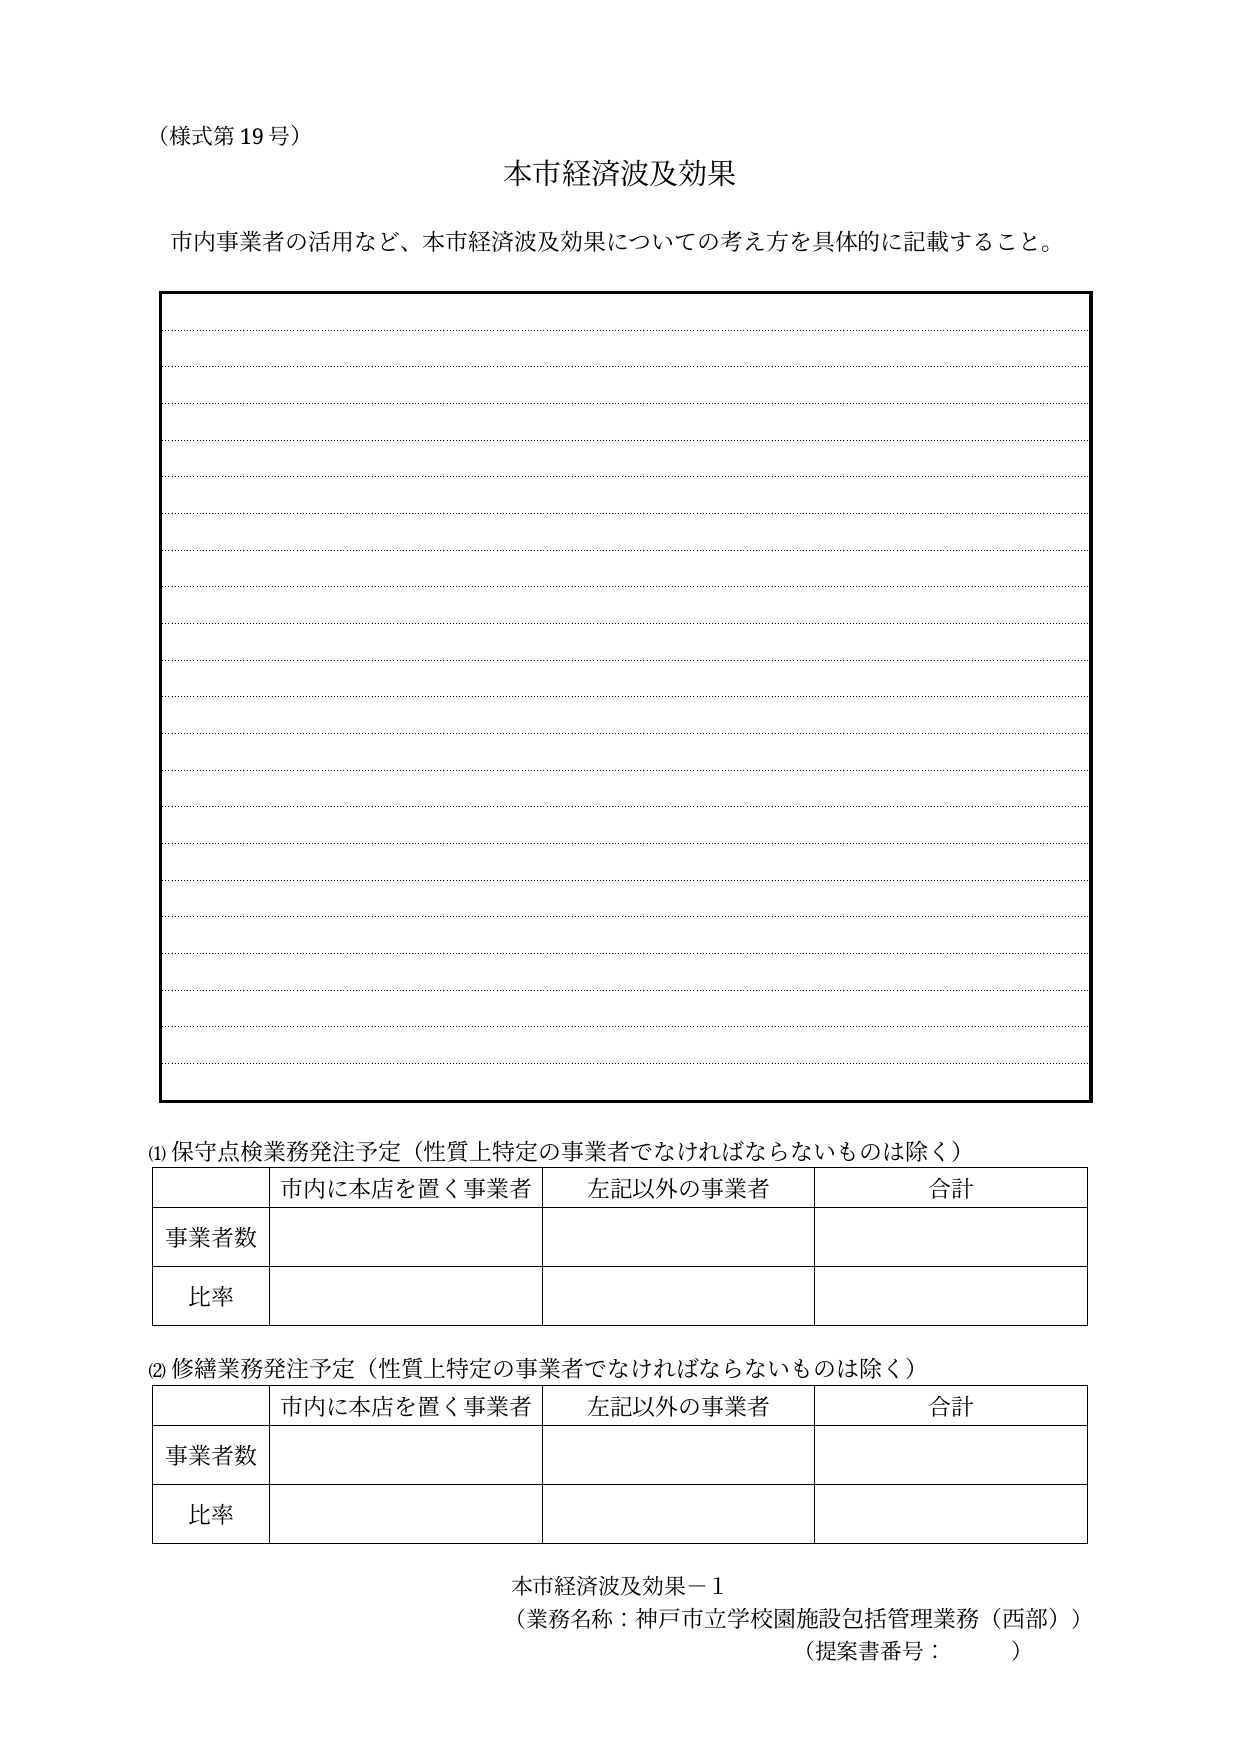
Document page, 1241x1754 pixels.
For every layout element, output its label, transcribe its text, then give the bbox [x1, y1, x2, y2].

table_header [153, 1386, 269, 1424]
table_cell [162, 660, 1089, 696]
text ⑴保守点検業務発注予定（性質上特定の事業者でなければならないものは除く） [148, 1134, 1092, 1167]
text ⑵修繕業務発注予定（性質上特定の事業者でなければならないものは除く） [148, 1352, 1092, 1385]
table_cell [543, 1426, 814, 1483]
table_cell [162, 586, 1089, 623]
table_cell [162, 366, 1089, 403]
table_header 合計 [815, 1168, 1087, 1207]
table_cell [543, 1267, 814, 1325]
table_cell 事業者数 [153, 1426, 269, 1483]
table_cell [815, 1267, 1087, 1325]
table_cell [162, 440, 1089, 476]
table_header 市内に本店を置く事業者 [270, 1386, 542, 1424]
table_header 合計 [815, 1386, 1087, 1424]
table_cell [162, 550, 1089, 586]
table_cell [162, 476, 1089, 513]
table_cell [270, 1208, 542, 1266]
table_cell [162, 806, 1089, 843]
table_cell [162, 880, 1089, 916]
table_cell [815, 1208, 1087, 1266]
table_cell [270, 1267, 542, 1325]
table_header 左記以外の事業者 [543, 1386, 814, 1424]
table_header 左記以外の事業者 [543, 1168, 814, 1207]
table_cell [162, 330, 1089, 366]
table_cell [162, 623, 1089, 659]
table_cell 比率 [153, 1267, 269, 1325]
table_cell [162, 733, 1089, 769]
table_cell 事業者数 [153, 1208, 269, 1266]
table_cell [162, 770, 1089, 806]
table_cell [162, 403, 1089, 439]
table_header [162, 294, 1089, 329]
table_cell [543, 1485, 814, 1543]
table_cell [270, 1426, 542, 1483]
table_header 市内に本店を置く事業者 [270, 1168, 542, 1207]
table_header [153, 1168, 269, 1207]
table_cell [162, 696, 1089, 733]
table_cell [162, 916, 1089, 953]
table_cell [162, 1063, 1089, 1099]
table_cell [543, 1208, 814, 1266]
table_cell [815, 1426, 1087, 1483]
table_cell [815, 1485, 1087, 1543]
table_cell [162, 990, 1089, 1026]
table_cell [162, 1026, 1089, 1063]
text 本市経済波及効果 [148, 151, 1092, 193]
table_cell [270, 1485, 542, 1543]
text 市内事業者の活用など、本市経済波及効果についての考え方を具体的に記載すること。 [148, 224, 1092, 257]
table_cell [162, 953, 1089, 989]
table_cell 比率 [153, 1485, 269, 1543]
table_cell [162, 513, 1089, 549]
table_cell [162, 843, 1089, 879]
